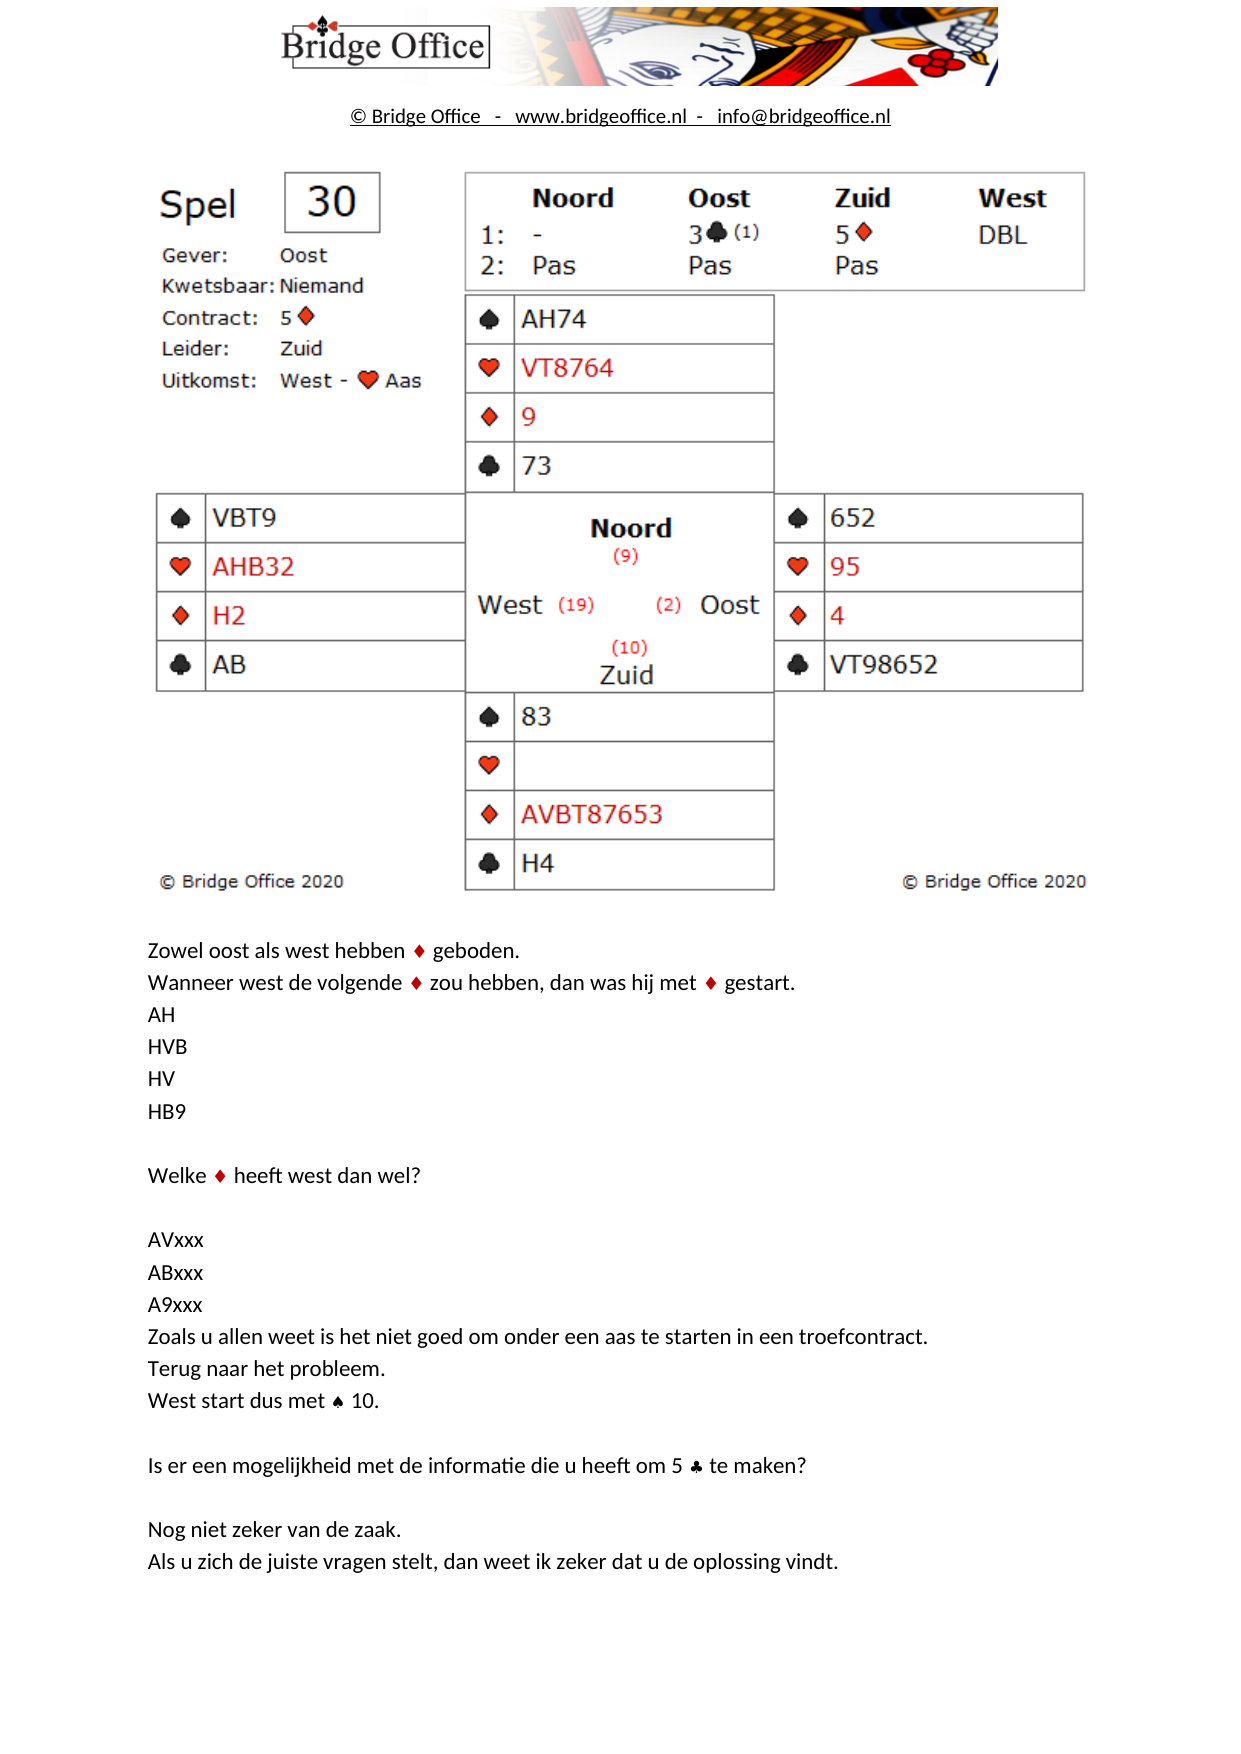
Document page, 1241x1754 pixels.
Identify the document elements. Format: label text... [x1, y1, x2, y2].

picture [147, 160, 1093, 900]
text Zowel oost als west hebben ♦ geboden. [148, 900, 1093, 964]
text Wanneer west de volgende ♦ zou hebben, dan was hij met ♦ gestart. [148, 968, 1093, 996]
text ABxxx [148, 1258, 1093, 1286]
text A9xxx [148, 1290, 1093, 1318]
text Nog niet zeker van de zaak. [148, 1515, 1093, 1543]
text AVxxx [148, 1226, 1093, 1253]
text HB9 [148, 1097, 1093, 1125]
text West start dus met ♠ 10. [148, 1386, 1093, 1414]
text Terug naar het probleem. [148, 1354, 1093, 1382]
text HV [148, 1064, 1093, 1093]
text AH [148, 1000, 1093, 1028]
picture [254, 7, 997, 85]
text Als u zich de juiste vragen stelt, dan weet ik zeker dat u de oplossing vindt. [148, 1547, 1093, 1575]
text HVB [148, 1032, 1093, 1060]
text Welke ♦ heeft west dan wel? [148, 1161, 1093, 1189]
text Is er een mogelijkheid met de informatie die u heeft om 5 ♣ te maken? [148, 1451, 1093, 1479]
text Zoals u allen weet is het niet goed om onder een aas te starten in een troefcontract. [148, 1322, 1093, 1350]
